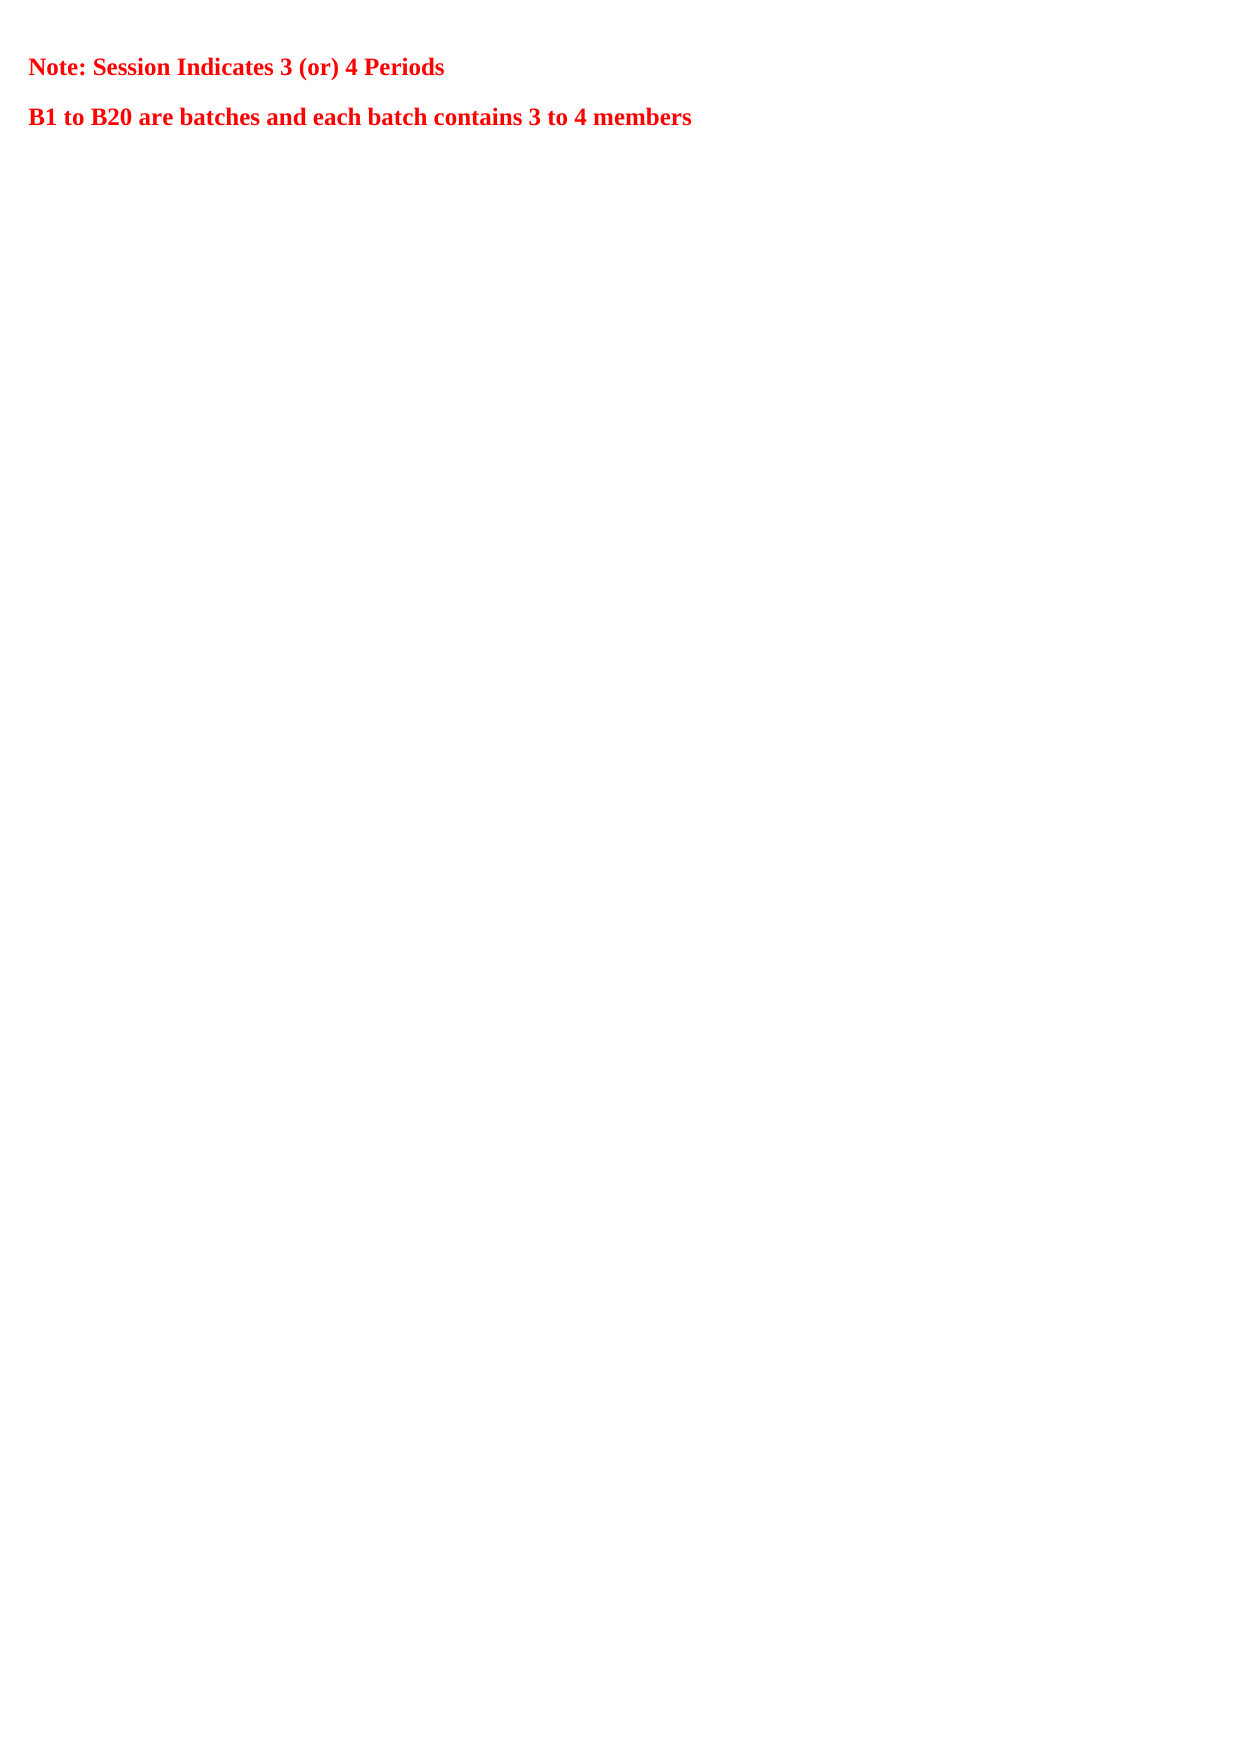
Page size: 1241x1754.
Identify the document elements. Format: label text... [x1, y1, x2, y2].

text B1 to B20 are batches and each batch contains 3 to 4 members [28, 102, 1219, 131]
text Note: Session Indicates 3 (or) 4 Periods [28, 52, 1219, 81]
